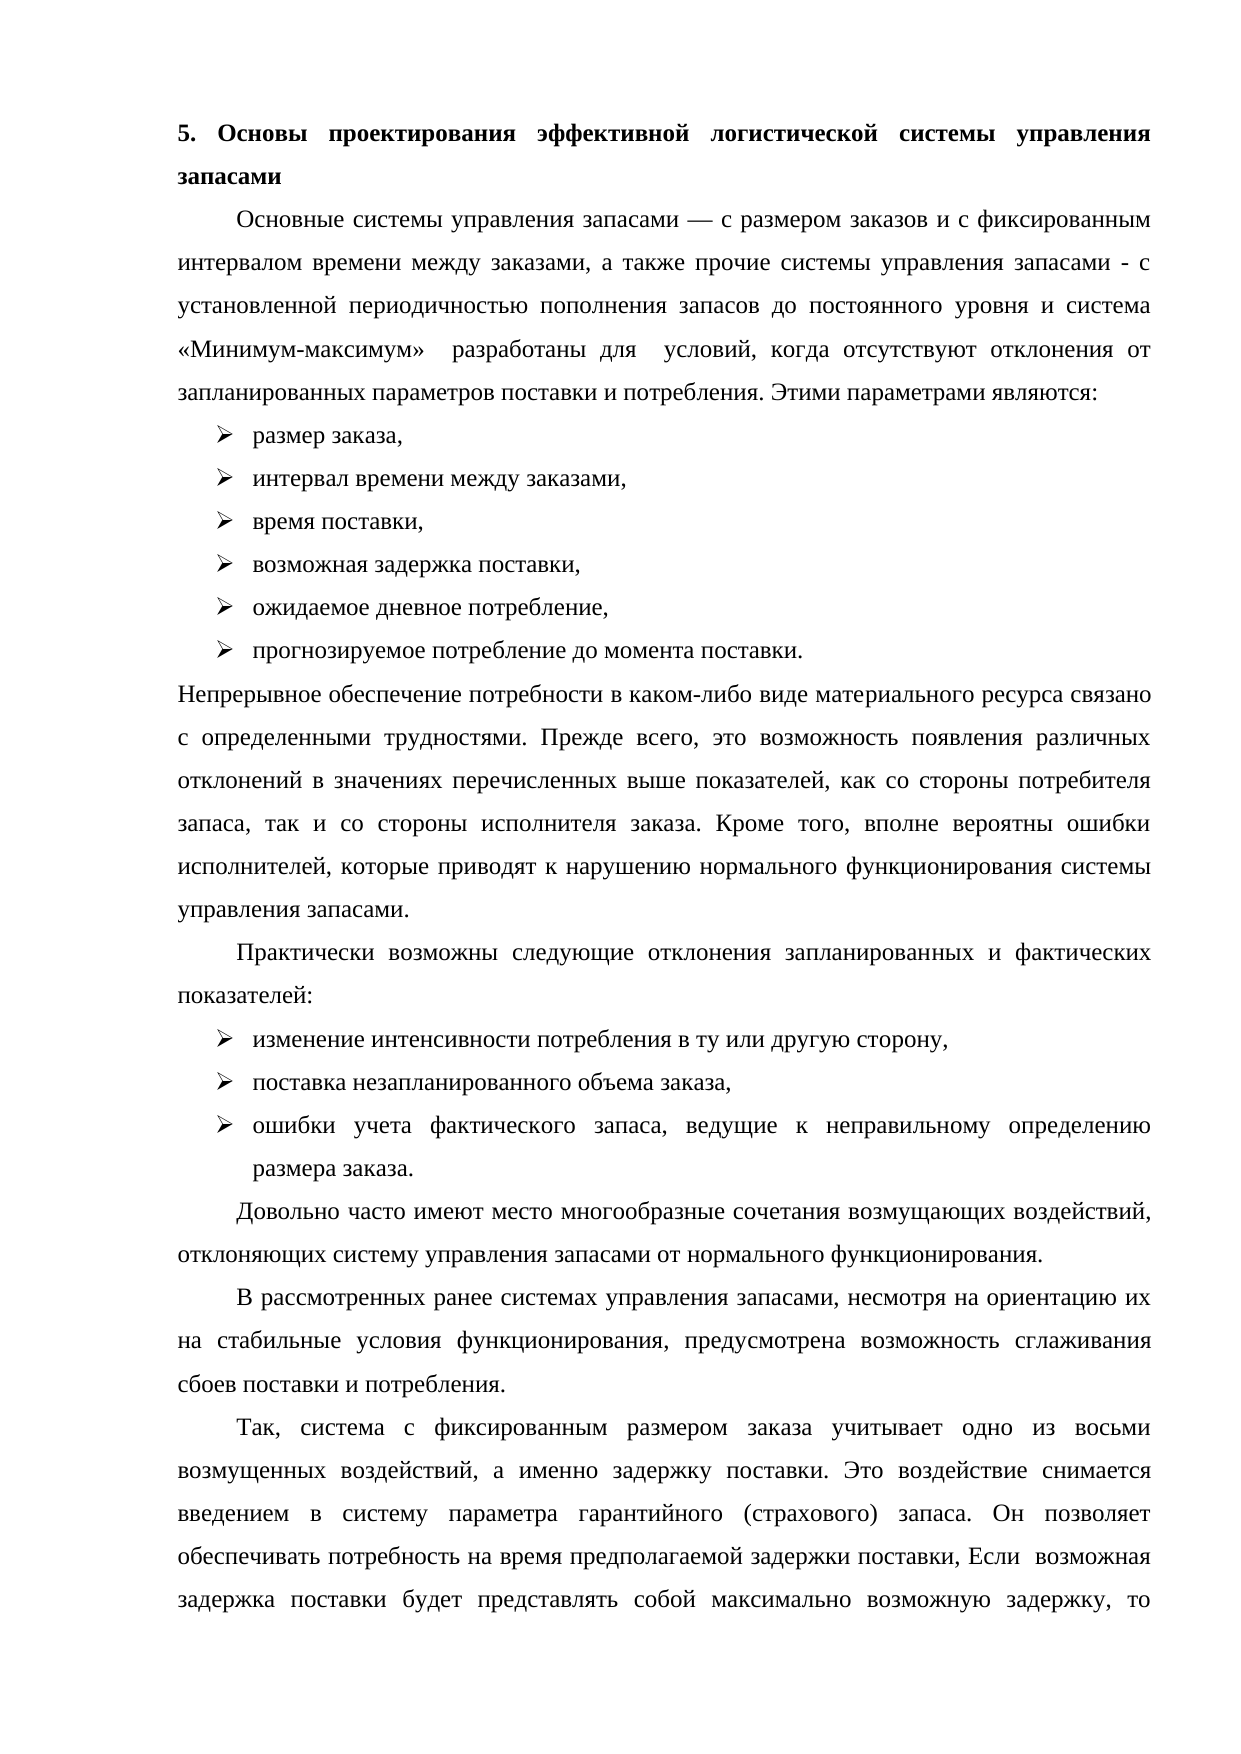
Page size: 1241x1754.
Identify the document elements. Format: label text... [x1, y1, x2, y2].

list ошибки учета фактического запаса, ведущие к неправильному определению размера заказа. [215, 1110, 1152, 1182]
list ожидаемое дневное потребление, [215, 592, 1152, 621]
text В рассмотренных ранее системах управления запасами, несмотря на ориентацию их на стабильные условия функционирования, предусмотрена возможность сглаживания сбоев поставки и потребления. [177, 1282, 1152, 1397]
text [177, 1412, 1152, 1613]
list изменение интенсивности потребления в ту или другую сторону, [215, 1024, 1152, 1052]
list время поставки, [215, 506, 1152, 535]
text Довольно часто имеют место многообразные сочетания возмущающих воздействий, отклоняющих систему управления запасами от нормального функционирования. [177, 1196, 1152, 1268]
text Основные системы управления запасами — с размером заказов и с фиксированным интервалом времени между заказами, а также прочие системы управления запасами - с установленной периодичностью пополнения запасов до постоянного уровня и система «Минимум-максимум» разработаны для условий, когда отсутствуют отклонения от запланированных параметров поставки и потребления. Этими параметрами являются: [177, 204, 1152, 406]
list возможная задержка поставки, [215, 549, 1152, 578]
list размер заказа, [215, 420, 1152, 449]
text 5. Основы проектирования эффективной логистической системы управления запасами [177, 118, 1152, 190]
list прогнозируемое потребление до момента поставки. [215, 636, 1152, 664]
list интервал времени между заказами, [215, 463, 1152, 492]
text Непрерывное обеспечение потребности в каком-либо виде материального ресурса связано с определенными трудностями. Прежде всего, это возможность появления различных отклонений в значениях перечисленных выше показателей, как со стороны потребителя запаса, так и со стороны исполнителя заказа. Кроме того, вполне вероятны ошибки исполнителей, которые приводят к нарушению нормального функционирования системы управления запасами. [177, 679, 1152, 923]
list поставка незапланированного объема заказа, [215, 1067, 1152, 1096]
text Практически возможны следующие отклонения запланированных и фактических показателей: [177, 937, 1152, 1009]
